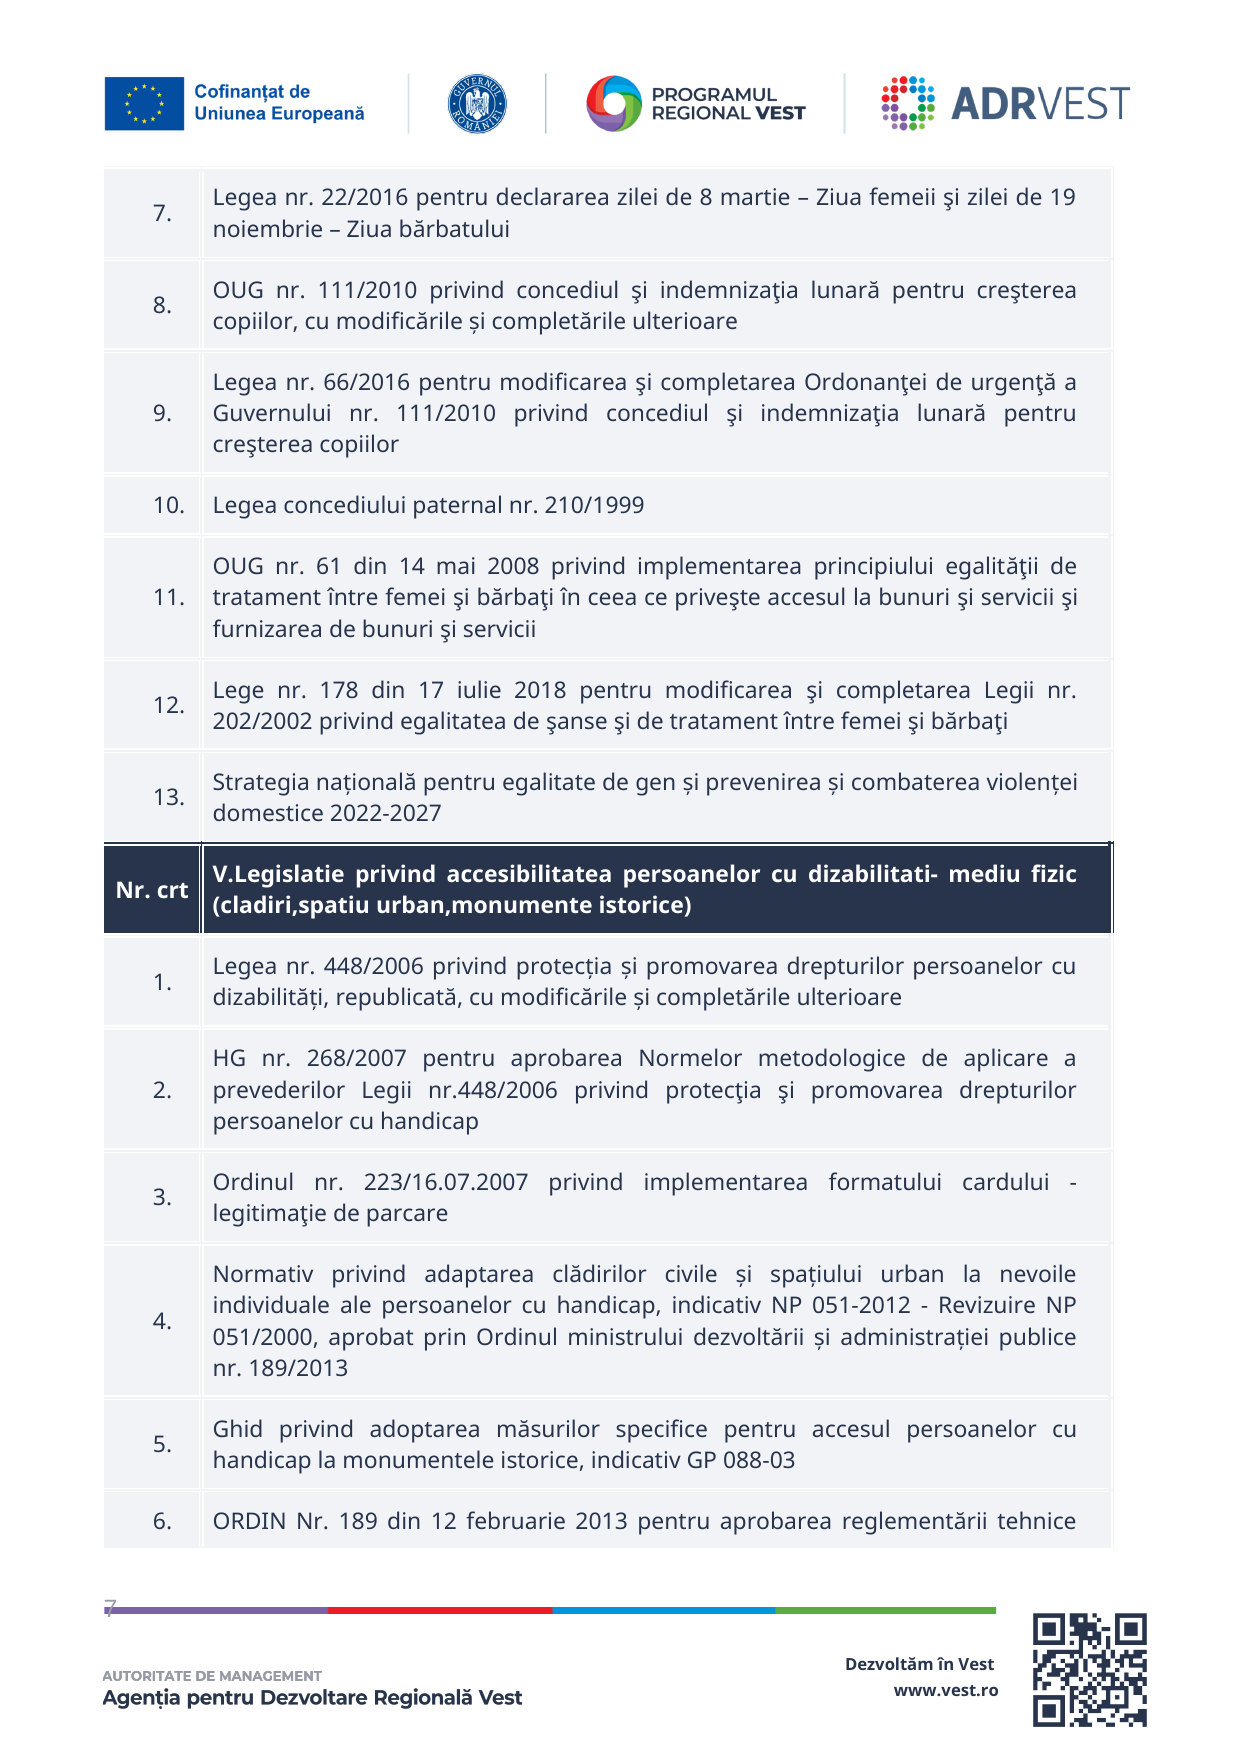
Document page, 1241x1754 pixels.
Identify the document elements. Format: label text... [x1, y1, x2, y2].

table_cell OUG nr. 61 din 14 mai 2008 privind implementarea principiului egalităţii de tratament între femei şi bărbaţi în ceea ce priveşte accesul la bunuri şi servicii şi furnizarea de bunuri şi servicii [201, 533, 1114, 656]
table_cell Lege nr. 178 din 17 iulie 2018 pentru modificarea şi completarea Legii nr. 202/2002 privind egalitatea de şanse şi de tratament între femei şi bărbaţi [201, 656, 1114, 748]
table_cell Legea nr. 448/2006 privind protecția și promovarea drepturilor persoanelor cu dizabilități, republicată, cu modificările și completările ulterioare [201, 933, 1114, 1025]
table_cell [104, 477, 199, 533]
picture [103, 73, 1131, 134]
table_cell HG nr. 268/2007 pentru aprobarea Normelor metodologice de aplicare a prevederilor Legii nr.448/2006 privind protecţia şi promovarea drepturilor persoanelor cu handicap [201, 1025, 1114, 1148]
table_cell Nr. crt [104, 846, 199, 933]
table_cell Legea nr. 66/2016 pentru modificarea şi completarea Ordonanţei de urgenţă a Guvernului nr. 111/2010 privind concediul şi indemnizaţia lunară pentru creşterea copiilor [201, 349, 1114, 472]
table_cell Normativ privind adaptarea clădirilor civile și spațiului urban la nevoile individuale ale persoanelor cu handicap, indicativ NP 051-2012 - Revizuire NP 051/2000, aprobat prin Ordinul ministrului dezvoltării și administrației publice nr. 189/2013 [201, 1241, 1114, 1395]
table_cell [104, 1030, 199, 1148]
table_cell [104, 538, 199, 656]
table_cell [104, 169, 201, 256]
table_cell [104, 1492, 201, 1548]
table_cell [104, 938, 199, 1025]
table_cell Legea concediului paternal nr. 210/1999 [201, 472, 1114, 533]
table_cell [104, 353, 199, 472]
picture [1025, 1605, 1156, 1736]
table_cell V.Legislatie privind accesibilitatea persoanelor cu dizabilitati- mediu fizic (cladiri,spatiu urban,monumente istorice) [201, 841, 1114, 933]
table_cell OUG nr. 111/2010 privind concediul şi indemnizaţia lunară pentru creşterea copiilor, cu modificările și completările ulterioare [201, 256, 1114, 348]
table_cell [104, 261, 199, 348]
table_cell [104, 1246, 199, 1395]
table_cell [104, 753, 199, 841]
table_cell [104, 661, 199, 748]
table_cell Ghid privind adoptarea măsurilor specifice pentru accesul persoanelor cu handicap la monumentele istorice, indicativ GP 088-03 [201, 1395, 1114, 1488]
table_cell [104, 1400, 199, 1488]
table_cell Strategia națională pentru egalitate de gen și prevenirea și combaterea violenței domestice 2022-2027 [201, 749, 1114, 841]
table_cell [104, 1153, 199, 1241]
table_cell Legea nr. 22/2016 pentru declararea zilei de 8 martie – Ziua femeii şi zilei de 19 noiembrie – Ziua bărbatului [201, 166, 1114, 256]
table_cell Ordinul nr. 223/16.07.2007 privind implementarea formatului cardului - legitimaţie de parcare [201, 1149, 1114, 1241]
